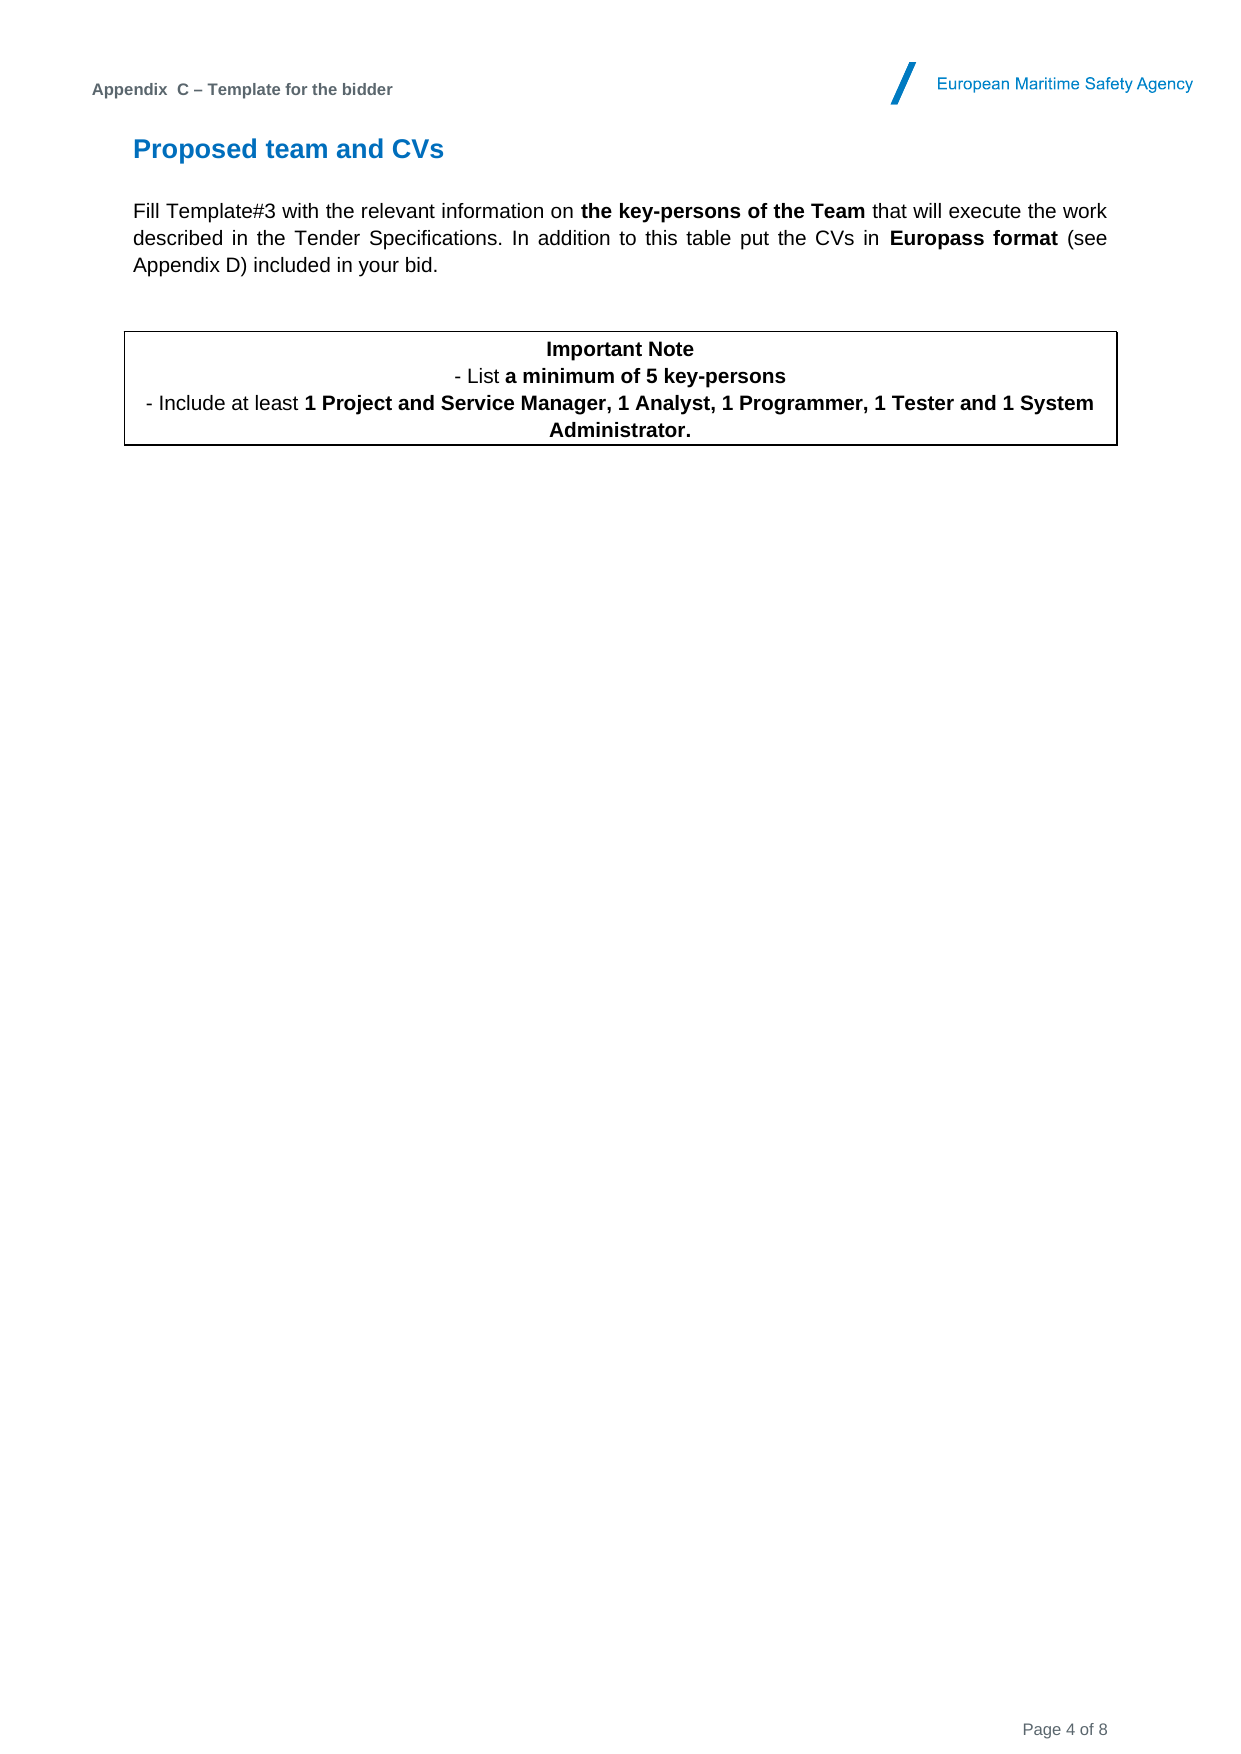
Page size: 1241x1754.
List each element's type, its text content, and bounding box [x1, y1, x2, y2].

text - Include at least 1 Project and Service Manager, 1 Analyst, 1 Programmer, 1 Tester and 1 System Administrator. [125, 385, 1116, 444]
text Important Note [125, 332, 1116, 361]
text - List a minimum of 5 key-persons [133, 361, 1107, 385]
subtitle Proposed team and CVs [133, 133, 1107, 164]
text Fill Template#3 with the relevant information on the key-persons of the Team that will execute the work described in the Tender Specifications. In addition to this table put the CVs in Europass format (see Appendix D) included in your bid. [133, 195, 1107, 277]
